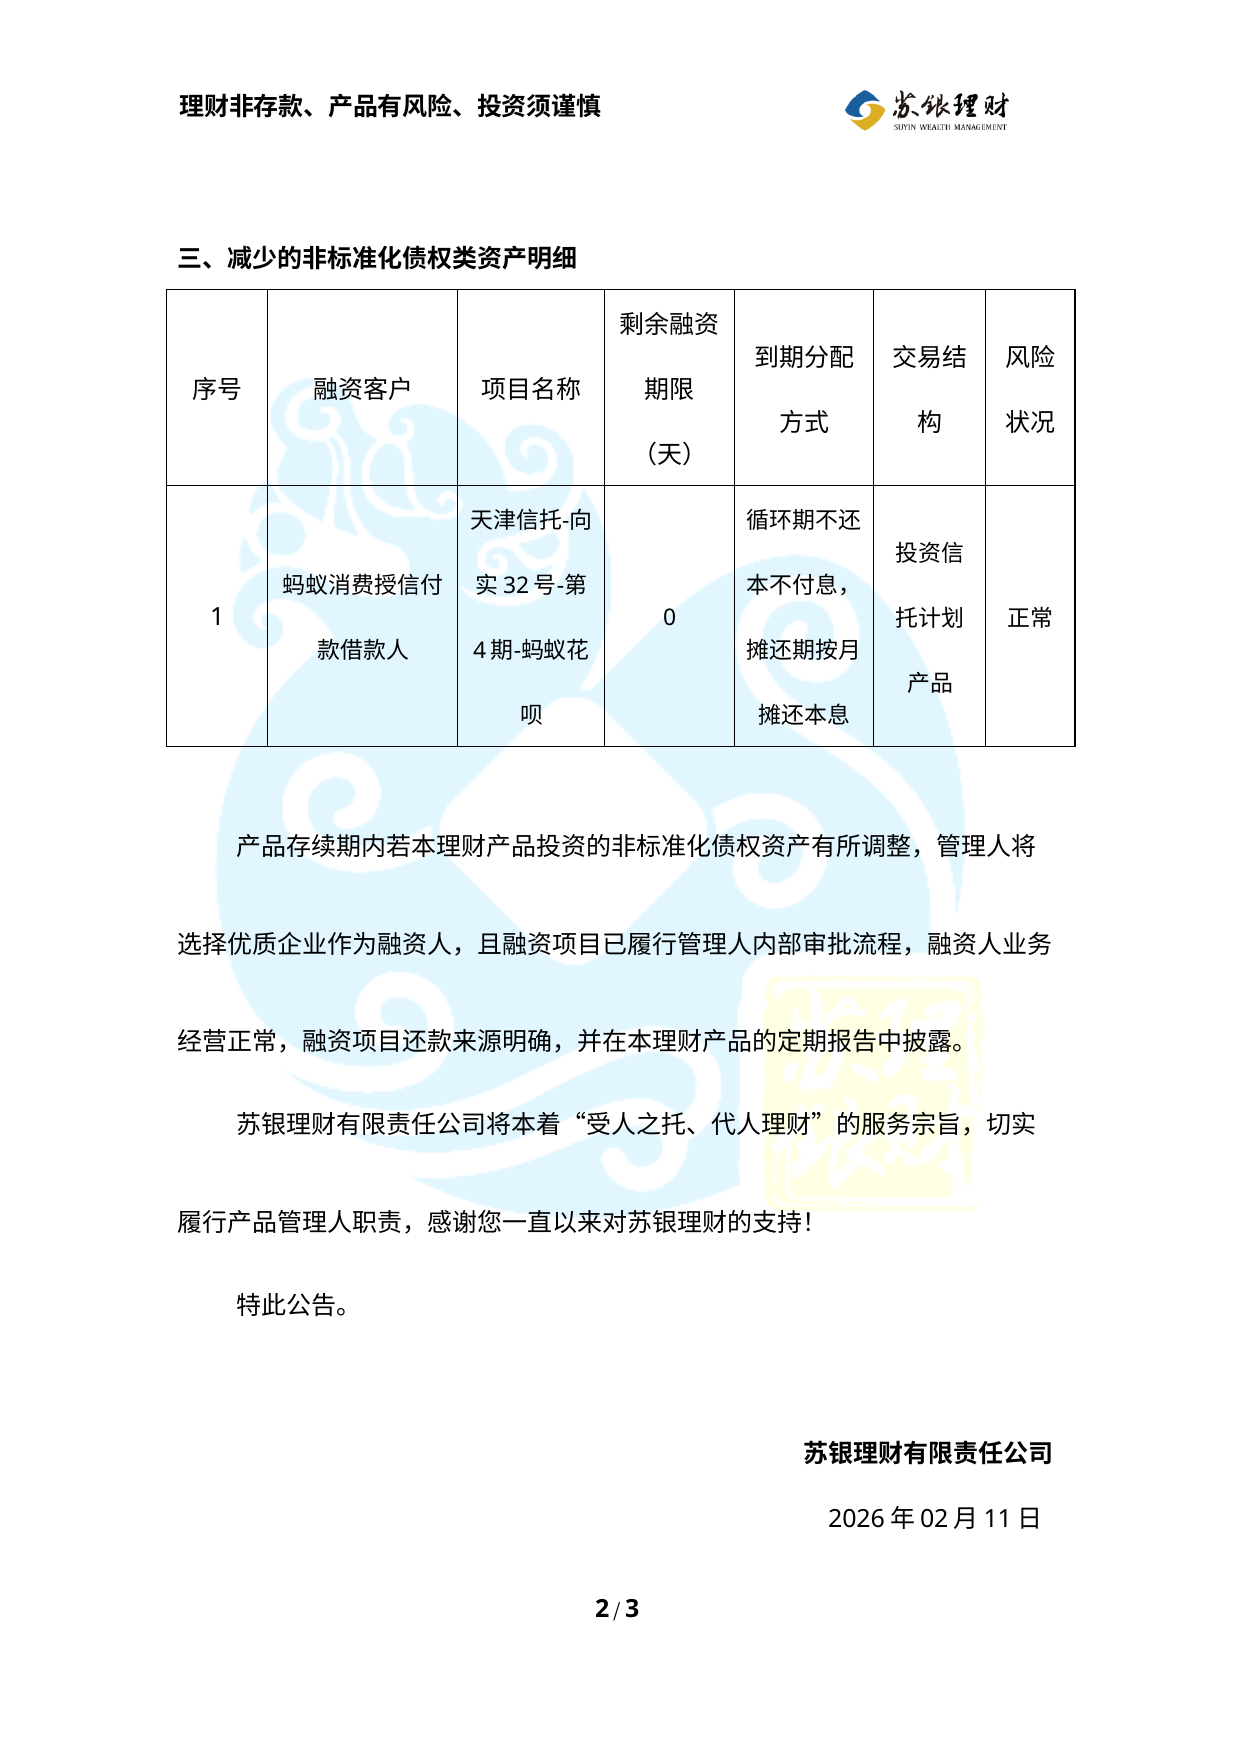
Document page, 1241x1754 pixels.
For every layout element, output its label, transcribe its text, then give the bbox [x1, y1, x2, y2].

table_header 项目名称 [458, 290, 604, 485]
table_cell 投资信托计划产品 [874, 486, 985, 746]
picture [820, 72, 1039, 143]
table_cell 蚂蚁消费授信付款借款人 [268, 486, 457, 746]
text 苏银理财有限责任公司 [177, 1419, 1053, 1484]
text 产品存续期内若本理财产品投资的非标准化债权资产有所调整，管理人将选择优质企业作为融资人，且融资项目已履行管理人内部审批流程，融资人业务经营正常，融资项目还款来源明确，并在本理财产品的定期报告中披露。 [177, 812, 1053, 1072]
table_cell 正常 [986, 486, 1074, 746]
text 苏银理财有限责任公司将本着“受人之托、代人理财”的服务宗旨，切实履行产品管理人职责，感谢您一直以来对苏银理财的支持！ [177, 1090, 1053, 1253]
table_header 序号 [167, 290, 267, 485]
table_cell 循环期不还本不付息，摊还期按月摊还本息 [735, 486, 873, 746]
text 2026年02月11日 [177, 1484, 1042, 1549]
table_header 交易结构 [874, 290, 985, 485]
subtitle 减少的非标准化债权类资产明细 [177, 224, 1053, 289]
table_cell 0 [605, 486, 734, 746]
table_header 到期分配方式 [735, 290, 873, 485]
table_header 剩余融资期限（天） [605, 290, 734, 485]
table_header 风险状况 [986, 290, 1074, 485]
table_cell 天津信托-向实32号-第4期-蚂蚁花呗 [458, 486, 604, 746]
text 特此公告。 [177, 1271, 1053, 1336]
table_cell 1 [167, 486, 267, 746]
table_header 融资客户 [268, 290, 457, 485]
